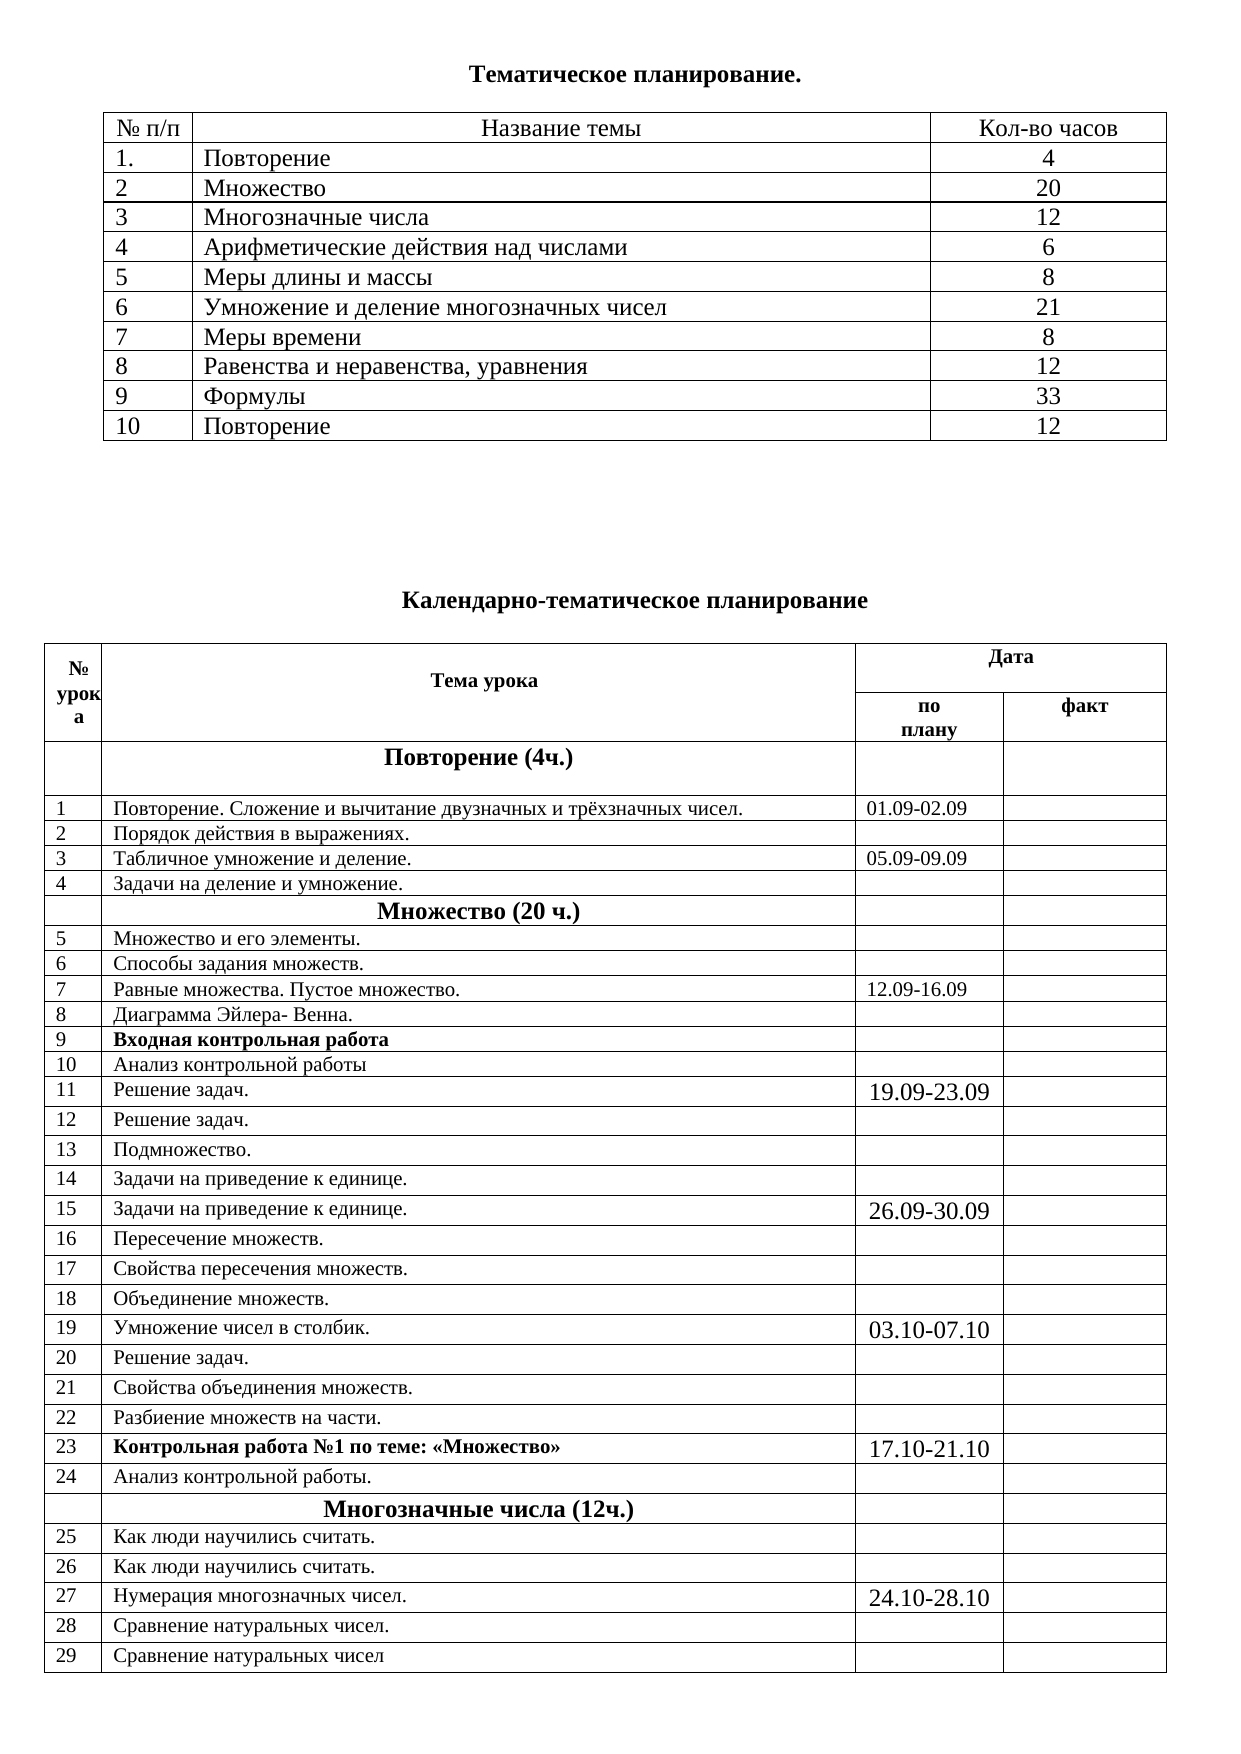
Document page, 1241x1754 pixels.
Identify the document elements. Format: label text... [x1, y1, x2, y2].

table_cell [856, 1136, 1003, 1165]
table_cell 7 [104, 322, 192, 350]
table_cell 25 [45, 1524, 101, 1552]
table_cell [1004, 1226, 1166, 1254]
text Тематическое планирование. [103, 59, 1167, 88]
table_cell 5 [104, 262, 192, 291]
table_cell 5 [45, 926, 101, 950]
table_cell 2 [104, 173, 192, 201]
table_cell Равные множества. Пустое множество. [102, 976, 855, 1001]
table_cell Табличное умножение и деление. [102, 846, 855, 870]
table_cell факт [1004, 693, 1166, 741]
table_cell 10 [45, 1052, 101, 1076]
table_cell [45, 1494, 101, 1523]
table_cell 29 [45, 1643, 101, 1672]
table_cell Разбиение множеств на части. [102, 1405, 855, 1433]
table_cell [1004, 1405, 1166, 1433]
table_cell Пересечение множеств. [102, 1226, 855, 1254]
table_cell [1004, 1285, 1166, 1314]
table_cell 21 [45, 1375, 101, 1403]
table_cell 12 [931, 351, 1166, 380]
table_cell [856, 1524, 1003, 1552]
table_cell [45, 742, 101, 795]
table_cell 6 [931, 232, 1166, 261]
table_cell Арифметические действия над числами [193, 232, 930, 261]
table_cell 9 [104, 381, 192, 410]
table_cell [1004, 1464, 1166, 1493]
table_cell 24.10-28.10 [856, 1583, 1003, 1612]
table_cell Повторение (4ч.) [102, 742, 855, 795]
table_cell 3 [104, 203, 192, 231]
table_cell 9 [45, 1027, 101, 1051]
table_cell 4 [45, 871, 101, 895]
table_cell [1004, 1554, 1166, 1582]
table_cell [856, 1285, 1003, 1314]
table_cell 4 [931, 143, 1166, 172]
table_cell [1004, 1107, 1166, 1135]
table_cell Меры времени [193, 322, 930, 350]
table_cell [856, 1405, 1003, 1433]
table_cell Множество (20 ч.) [102, 896, 855, 925]
table_cell Решение задач. [102, 1077, 855, 1106]
table_cell 8 [104, 351, 192, 380]
table_cell [1004, 1643, 1166, 1672]
table_cell [1004, 821, 1166, 845]
table_cell Повторение [193, 143, 930, 172]
table_cell Анализ контрольной работы. [102, 1464, 855, 1493]
table_cell [1004, 1315, 1166, 1344]
table_cell Меры длины и массы [193, 262, 930, 291]
table_cell Объединение множеств. [102, 1285, 855, 1314]
table_cell Решение задач. [102, 1345, 855, 1374]
table_cell [1004, 1613, 1166, 1642]
table_cell Анализ контрольной работы [102, 1052, 855, 1076]
table_cell Умножение и деление многозначных чисел [193, 292, 930, 321]
table_cell 7 [45, 976, 101, 1001]
table_cell 6 [45, 951, 101, 975]
table_cell 22 [45, 1405, 101, 1433]
table_cell [1004, 1345, 1166, 1374]
table_cell [856, 1375, 1003, 1403]
table_cell [1004, 1434, 1166, 1463]
table_header Дата [856, 644, 1166, 692]
table_cell [856, 871, 1003, 895]
table_cell Способы задания множеств. [102, 951, 855, 975]
table_cell [856, 1554, 1003, 1582]
table_cell [856, 1345, 1003, 1374]
table_cell 2 [45, 821, 101, 845]
table_cell 20 [45, 1345, 101, 1374]
table_cell Свойства объединения множеств. [102, 1375, 855, 1403]
table_cell 18 [45, 1285, 101, 1314]
table_cell Задачи на деление и умножение. [102, 871, 855, 895]
table_cell Задачи на приведение к единице. [102, 1166, 855, 1195]
table_cell 1 [45, 796, 101, 820]
table_cell 16 [45, 1226, 101, 1254]
table_cell Контрольная работа №1 по теме: «Множество» [102, 1434, 855, 1463]
table_cell [1004, 896, 1166, 925]
table_cell [1004, 1077, 1166, 1106]
table_cell [856, 1256, 1003, 1284]
table_cell [1004, 926, 1166, 950]
table_cell Многозначные числа (12ч.) [102, 1494, 855, 1523]
table_cell Как люди научились считать. [102, 1524, 855, 1552]
table_cell [45, 896, 101, 925]
table_cell [1004, 1136, 1166, 1165]
table_cell [1004, 1052, 1166, 1076]
table_cell [856, 1643, 1003, 1672]
table_cell 26.09-30.09 [856, 1196, 1003, 1225]
table_cell 24 [45, 1464, 101, 1493]
table_cell 27 [45, 1583, 101, 1612]
table_cell [1004, 976, 1166, 1001]
table_cell [856, 1613, 1003, 1642]
table_cell [1004, 1375, 1166, 1403]
table_cell [856, 742, 1003, 795]
table_cell 8 [931, 322, 1166, 350]
table_cell Как люди научились считать. [102, 1554, 855, 1582]
table_cell Входная контрольная работа [102, 1027, 855, 1051]
table_cell [1004, 1256, 1166, 1284]
table_cell 03.10-07.10 [856, 1315, 1003, 1344]
table_cell Нумерация многозначных чисел. [102, 1583, 855, 1612]
table_cell Диаграмма Эйлера- Венна. [102, 1002, 855, 1026]
table_cell 12.09-16.09 [856, 976, 1003, 1001]
table_cell 10 [104, 411, 192, 440]
table_cell [856, 821, 1003, 845]
table_cell [1004, 742, 1166, 795]
table_cell [856, 1052, 1003, 1076]
table_cell Сравнение натуральных чисел. [102, 1613, 855, 1642]
table_cell Множество и его элементы. [102, 926, 855, 950]
table_cell по плану [856, 693, 1003, 741]
table_cell 4 [104, 232, 192, 261]
table_cell Равенства и неравенства, уравнения [193, 351, 930, 380]
table_cell 8 [45, 1002, 101, 1026]
table_cell 17.10-21.10 [856, 1434, 1003, 1463]
table_cell 12 [45, 1107, 101, 1135]
table_cell [1004, 871, 1166, 895]
table_cell 6 [104, 292, 192, 321]
text Календарно-тематическое планирование [103, 585, 1167, 614]
table_cell 20 [931, 173, 1166, 201]
table_cell [1004, 1583, 1166, 1612]
table_cell Сравнение натуральных чисел [102, 1643, 855, 1672]
table_header Кол-во часов [931, 113, 1166, 142]
table_cell 23 [45, 1434, 101, 1463]
table_cell [1004, 796, 1166, 820]
table_cell [1004, 1002, 1166, 1026]
table_cell Множество [193, 173, 930, 201]
table_cell 13 [45, 1136, 101, 1165]
table_cell 8 [931, 262, 1166, 291]
table_cell 19.09-23.09 [856, 1077, 1003, 1106]
table_cell [856, 1166, 1003, 1195]
table_header Название темы [193, 113, 930, 142]
table_cell Порядок действия в выражениях. [102, 821, 855, 845]
table_cell [1004, 951, 1166, 975]
table_cell Подмножество. [102, 1136, 855, 1165]
table_cell [1004, 1027, 1166, 1051]
table_cell 21 [931, 292, 1166, 321]
table_cell [1004, 1166, 1166, 1195]
table_cell [856, 1002, 1003, 1026]
table_cell 05.09-09.09 [856, 846, 1003, 870]
table_cell 14 [45, 1166, 101, 1195]
table_cell 11 [45, 1077, 101, 1106]
table_cell Многозначные числа [193, 203, 930, 231]
table_cell 26 [45, 1554, 101, 1582]
table_cell 3 [45, 846, 101, 870]
table_cell [856, 1226, 1003, 1254]
table_cell 1. [104, 143, 192, 172]
table_cell 15 [45, 1196, 101, 1225]
table_cell 33 [931, 381, 1166, 410]
table_cell Повторение [193, 411, 930, 440]
table_header Тема урока [102, 644, 855, 741]
table_cell 17 [45, 1256, 101, 1284]
table_header № п/п [104, 113, 192, 142]
table_cell [1004, 1524, 1166, 1552]
table_cell [856, 1027, 1003, 1051]
table_cell Решение задач. [102, 1107, 855, 1135]
table_cell Повторение. Сложение и вычитание двузначных и трёхзначных чисел. [102, 796, 855, 820]
table_cell [856, 926, 1003, 950]
table_cell [856, 1107, 1003, 1135]
table_cell 12 [931, 411, 1166, 440]
table_cell Умножение чисел в столбик. [102, 1315, 855, 1344]
table_cell [1004, 846, 1166, 870]
table_cell [1004, 1196, 1166, 1225]
table_cell [856, 1464, 1003, 1493]
table_cell [856, 951, 1003, 975]
table_header № урока [45, 644, 101, 741]
table_cell 19 [45, 1315, 101, 1344]
table_cell [856, 896, 1003, 925]
table_cell 28 [45, 1613, 101, 1642]
table_cell Задачи на приведение к единице. [102, 1196, 855, 1225]
table_cell 12 [931, 203, 1166, 231]
table_cell 01.09-02.09 [856, 796, 1003, 820]
table_cell [1004, 1494, 1166, 1523]
table_cell Свойства пересечения множеств. [102, 1256, 855, 1284]
table_cell [856, 1494, 1003, 1523]
table_cell Формулы [193, 381, 930, 410]
